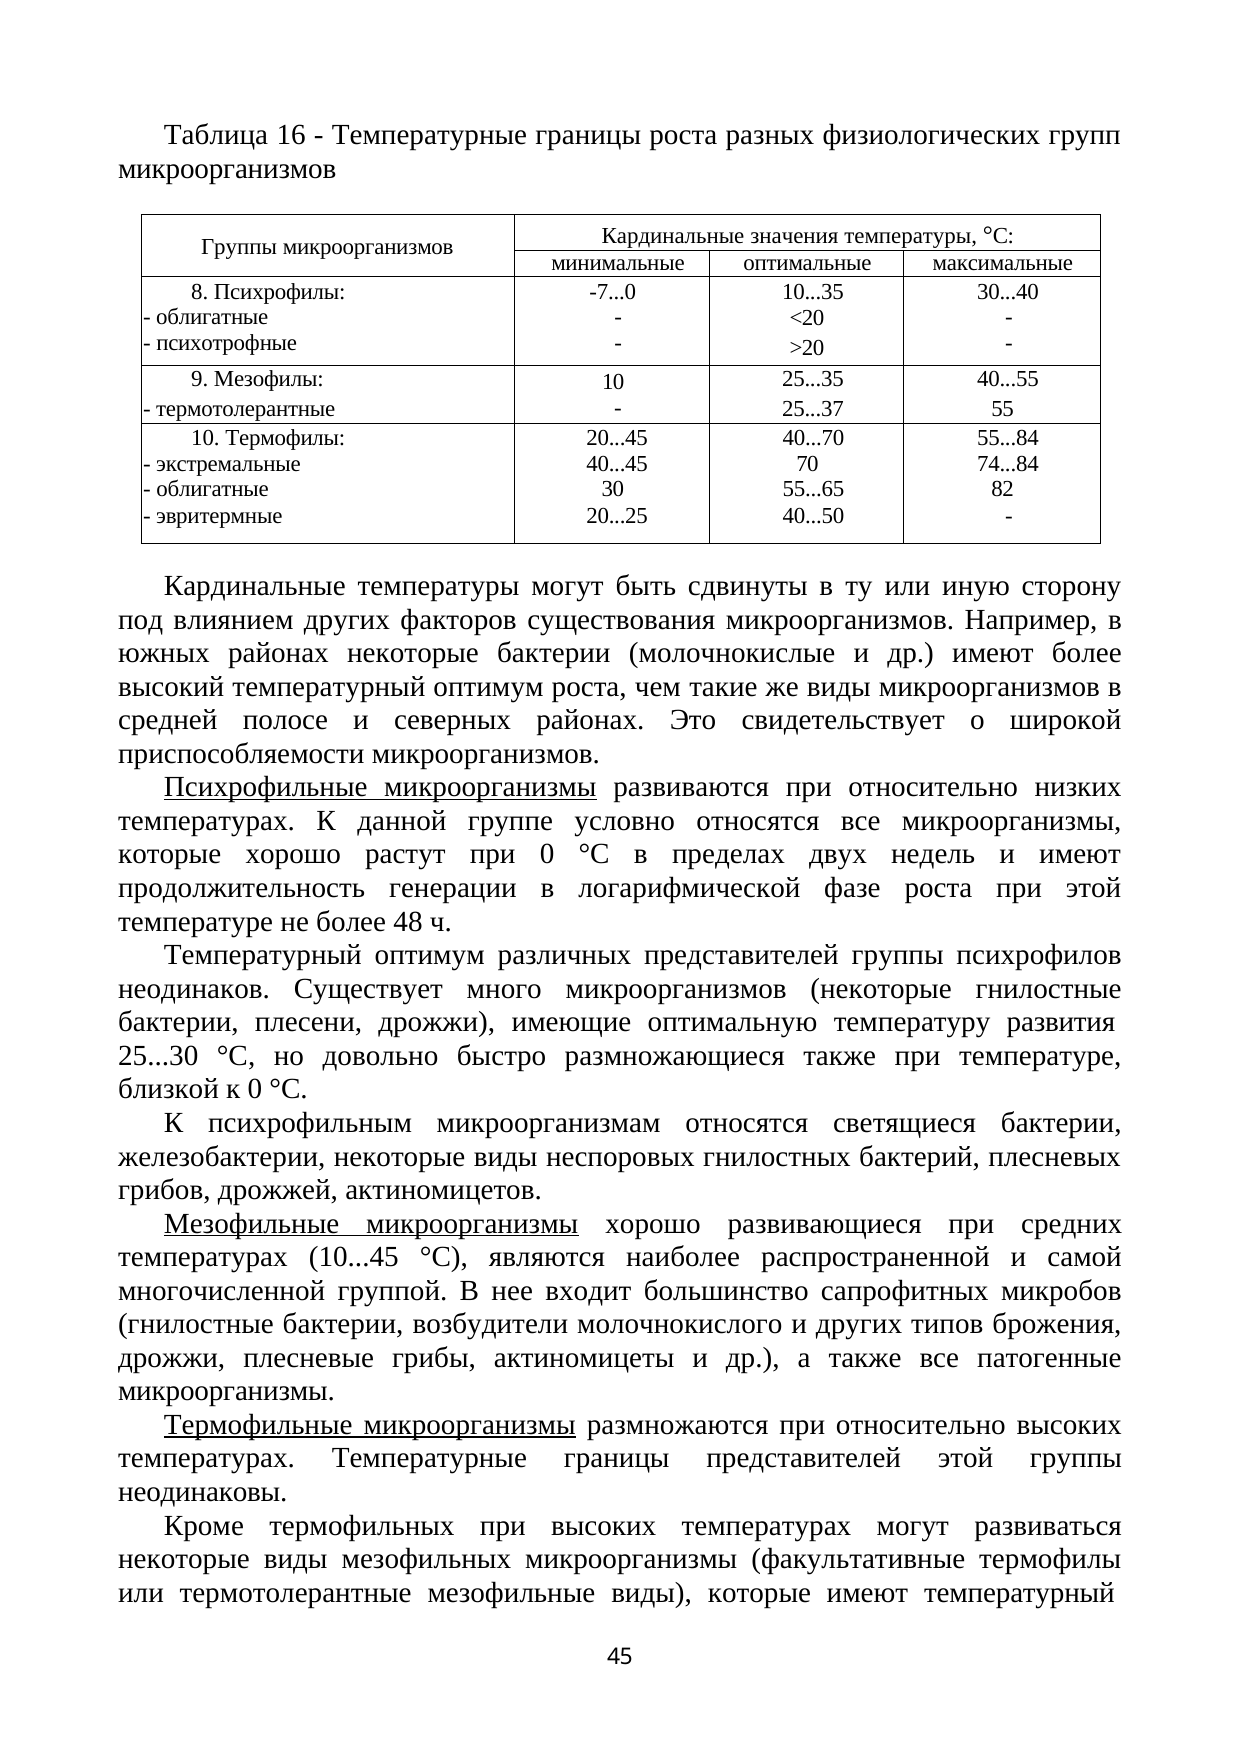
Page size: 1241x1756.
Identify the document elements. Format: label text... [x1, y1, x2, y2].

table_cell 8. Психрофилы: облигатные психотрофные [142, 277, 514, 364]
text Психрофильные микроорганизмы развиваются при относительно низких температурах. К данной группе условно относятся все микроорганизмы, которые хорошо растут при 0 °С в пределах двух недель и имеют продолжительность генерации в логарифмической фазе роста при этой температуре не более 48 ч. [118, 769, 1122, 937]
table_cell 70 [710, 452, 903, 478]
table_cell 20...25 [515, 504, 709, 543]
table_cell 40...50 [710, 504, 903, 543]
text 25...30 °С, но довольно быстро размножающиеся также при температуре, близкой к 0 °С. [118, 1038, 1122, 1105]
text Термофильные микроорганизмы размножаются при относительно высоких температурах. Температурные границы представителей этой группы неодинаковы. [118, 1407, 1122, 1508]
table_cell 10. Термофилы: [142, 424, 514, 452]
text Температурный оптимум различных представителей группы психрофилов неодинаков. Существует много микроорганизмов (некоторые гнилостные бактерии, плесени, дрожжи), имеющие оптимальную температуру развития [118, 937, 1122, 1038]
text Кроме термофильных при высоких температурах могут развиваться некоторые виды мезофильных микроорганизмы (факультативные термофилы или термотолерантные мезофильные виды), которые имеют температурный [118, 1508, 1122, 1608]
text К психрофильным микроорганизмам относятся светящиеся бактерии, железобактерии, некоторые виды неспоровых гнилостных бактерий, плесневых грибов, дрожжей, актиномицетов. [118, 1105, 1122, 1206]
table_cell 25...35 25...37 [710, 366, 903, 423]
table_cell 20...45 [515, 424, 709, 452]
table_cell 10 - [515, 366, 709, 423]
table_cell 40...45 [515, 452, 709, 478]
text Кардинальные температуры могут быть сдвинуты в ту или иную сторону под влиянием других факторов существования микроорганизмов. Например, в южных районах некоторые бактерии (молочнокислые и др.) имеют более высокий температурный оптимум роста, чем такие же виды микроорганизмов в средней полосе и северных районах. Это свидетельствует о широкой приспособляемости микроорганизмов. [118, 568, 1122, 769]
text Таблица 16 - Температурные границы роста разных физиологических групп микроорганизмов [118, 117, 1122, 184]
table_cell 82 [904, 478, 1100, 503]
table_cell - эвритермные [142, 504, 514, 543]
table_cell 55...65 [710, 478, 903, 503]
table_cell 55...84 [904, 424, 1100, 452]
table_cell - экстремальные [142, 452, 514, 478]
table_cell -7...0 - - [515, 277, 709, 364]
table_cell 30 [515, 478, 709, 503]
table_cell оптимальные [710, 251, 903, 276]
table_cell максимальные [904, 251, 1100, 276]
table_cell 74...84 [904, 452, 1100, 478]
table_cell - [904, 504, 1100, 543]
table_cell 40...70 [710, 424, 903, 452]
table_cell минимальные [515, 251, 709, 276]
table_cell 30...40 - - [904, 277, 1100, 364]
table_cell 40...55 55 [904, 366, 1100, 423]
table_header Кардинальные значения температуры, °С: [515, 215, 1100, 250]
table_cell 10...35 <20 >20 [710, 277, 903, 364]
table_cell 9. Мезофилы: - термотолерантные [142, 366, 514, 423]
text Мезофильные микроорганизмы хорошо развивающиеся при средних температурах (10...45 °С), являются наиболее распространенной и самой многочисленной группой. В нее входит большинство сапрофитных микробов (гнилостные бактерии, возбудители молочнокислого и других типов брожения, дрожжи, плесневые грибы, актиномицеты и др.), а также все патогенные микроорганизмы. [118, 1206, 1123, 1407]
table_cell - облигатные [142, 478, 514, 503]
table_header Группы микроорганизмов [142, 215, 514, 276]
